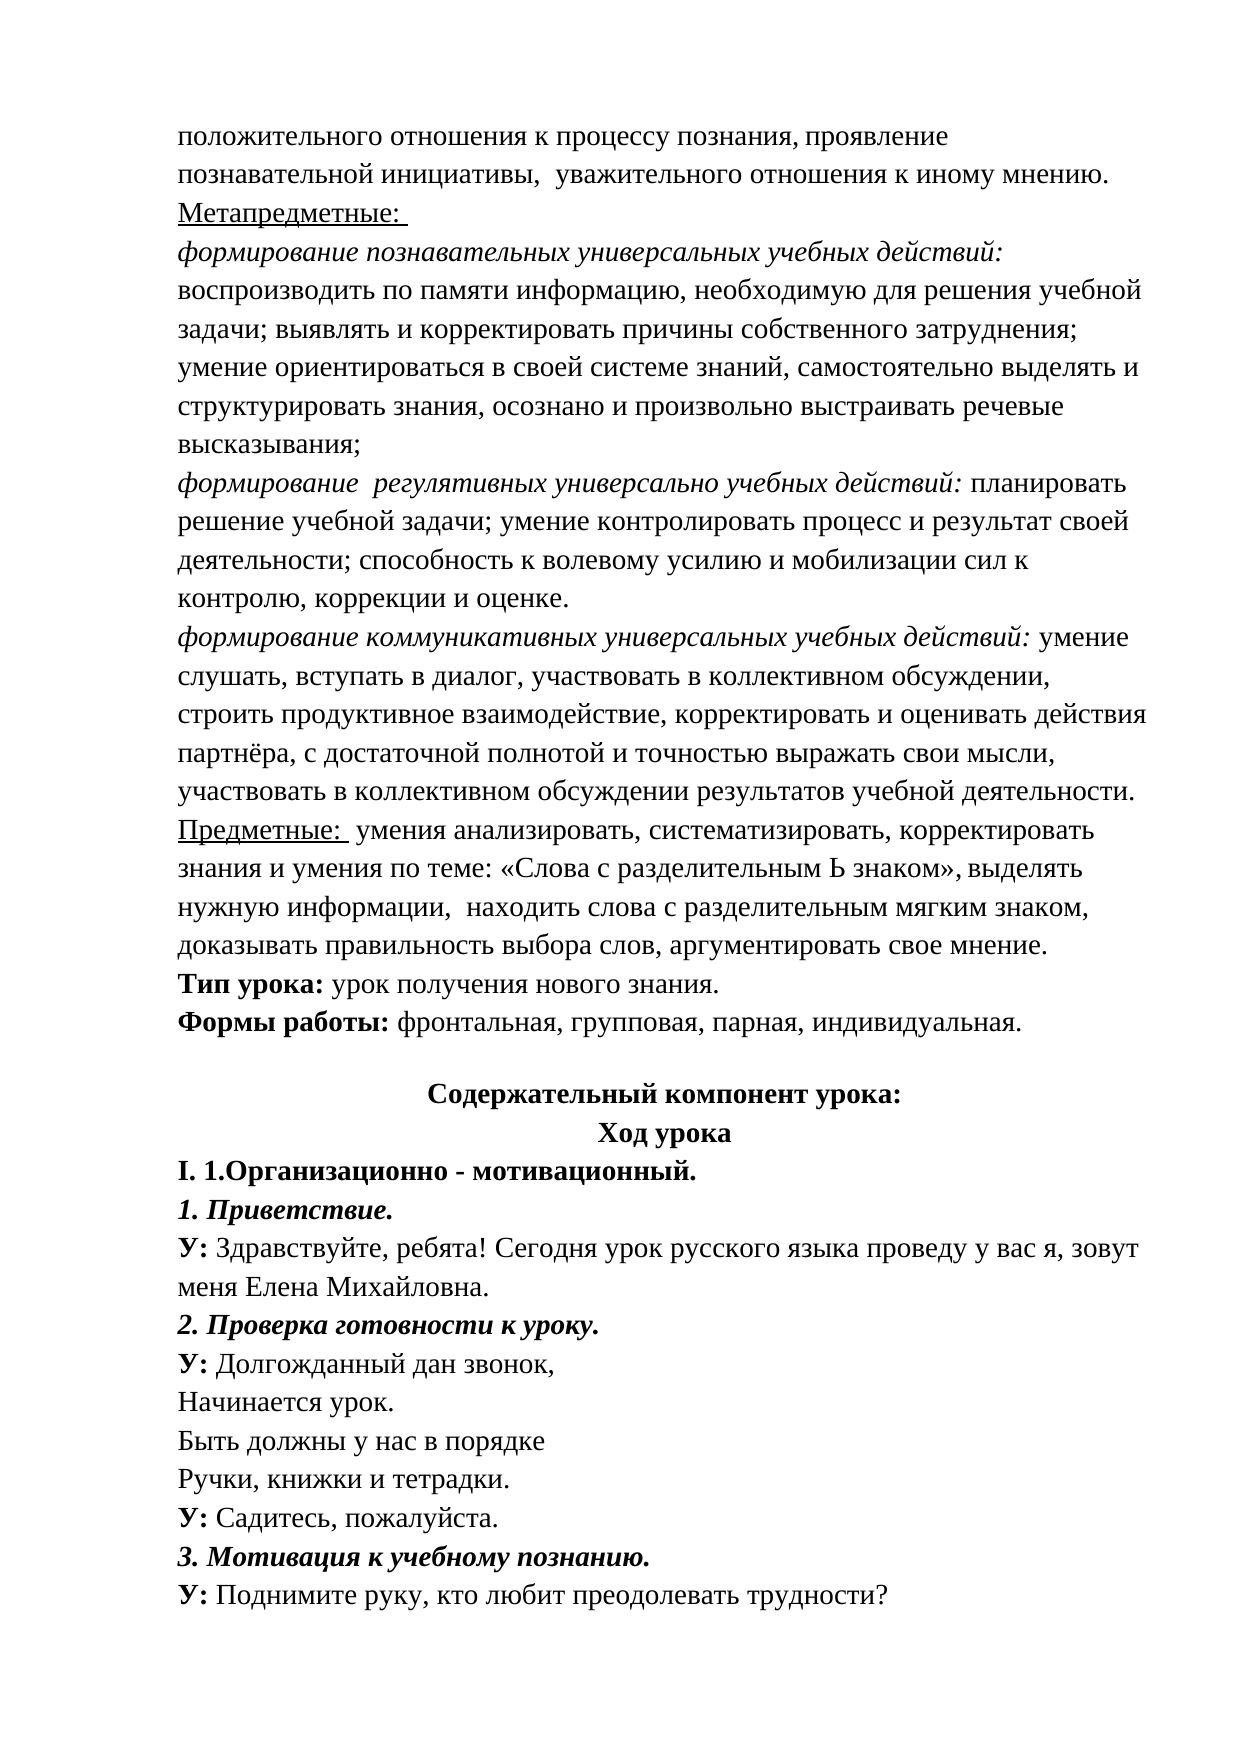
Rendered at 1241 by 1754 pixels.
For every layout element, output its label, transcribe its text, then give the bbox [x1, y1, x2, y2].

text Содержательный компонент урока: [177, 1076, 1152, 1110]
text У: Долгожданный дан звонок, [177, 1346, 1152, 1379]
text У: Здравствуйте, ребята! Сегодня урок русского языка проведу у вас я, зовут меня Елена Михайловна. [177, 1230, 1152, 1302]
text Формы работы: фронтальная, групповая, парная, индивидуальная. [177, 1004, 1152, 1038]
text Ход урока [177, 1115, 1152, 1148]
text Ручки, книжки и тетрадки. [177, 1462, 1152, 1495]
text 2. Проверка готовности к уроку. [177, 1307, 1152, 1341]
text Метапредметные: [177, 195, 1152, 229]
text 3. Мотивация к учебному познанию. [177, 1539, 1152, 1572]
text Тип урока: урок получения нового знания. [177, 966, 1152, 999]
text Начинается урок. [177, 1384, 1152, 1418]
text Быть должны у нас в порядке [177, 1423, 1152, 1457]
text I. 1.Организационно - мотивационный. [177, 1153, 1152, 1187]
text формирование регулятивных универсально учебных действий: планировать решение учебной задачи; умение контролировать процесс и результат своей деятельности; способность к волевому усилию и мобилизации сил к контролю, коррекции и оценке. [177, 465, 1152, 614]
text формирование коммуникативных универсальных учебных действий: умение слушать, вступать в диалог, участвовать в коллективном обсуждении, строить продуктивное взаимодействие, корректировать и оценивать действия партнёра, с достаточной полнотой и точностью выражать свои мысли, участвовать в коллективном обсуждении результатов учебной деятельности. [177, 619, 1152, 807]
text 1. Приветствие. [177, 1192, 1152, 1225]
text формирование познавательных универсальных учебных действий: воспроизводить по памяти информацию, необходимую для решения учебной задачи; выявлять и корректировать причины собственного затруднения; умение ориентироваться в своей системе знаний, самостоятельно выделять и структурировать знания, осознано и произвольно выстраивать речевые высказывания; [177, 234, 1152, 460]
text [177, 118, 1152, 190]
text У: Садитесь, пожалуйста. [177, 1500, 1152, 1534]
text Предметные: умения анализировать, систематизировать, корректировать знания и умения по теме: «Слова с разделительным Ь знаком», выделять нужную информации, находить слова с разделительным мягким знаком, доказывать правильность выбора слов, аргументировать свое мнение. [177, 812, 1152, 961]
text У: Поднимите руку, кто любит преодолевать трудности? [177, 1577, 1152, 1611]
